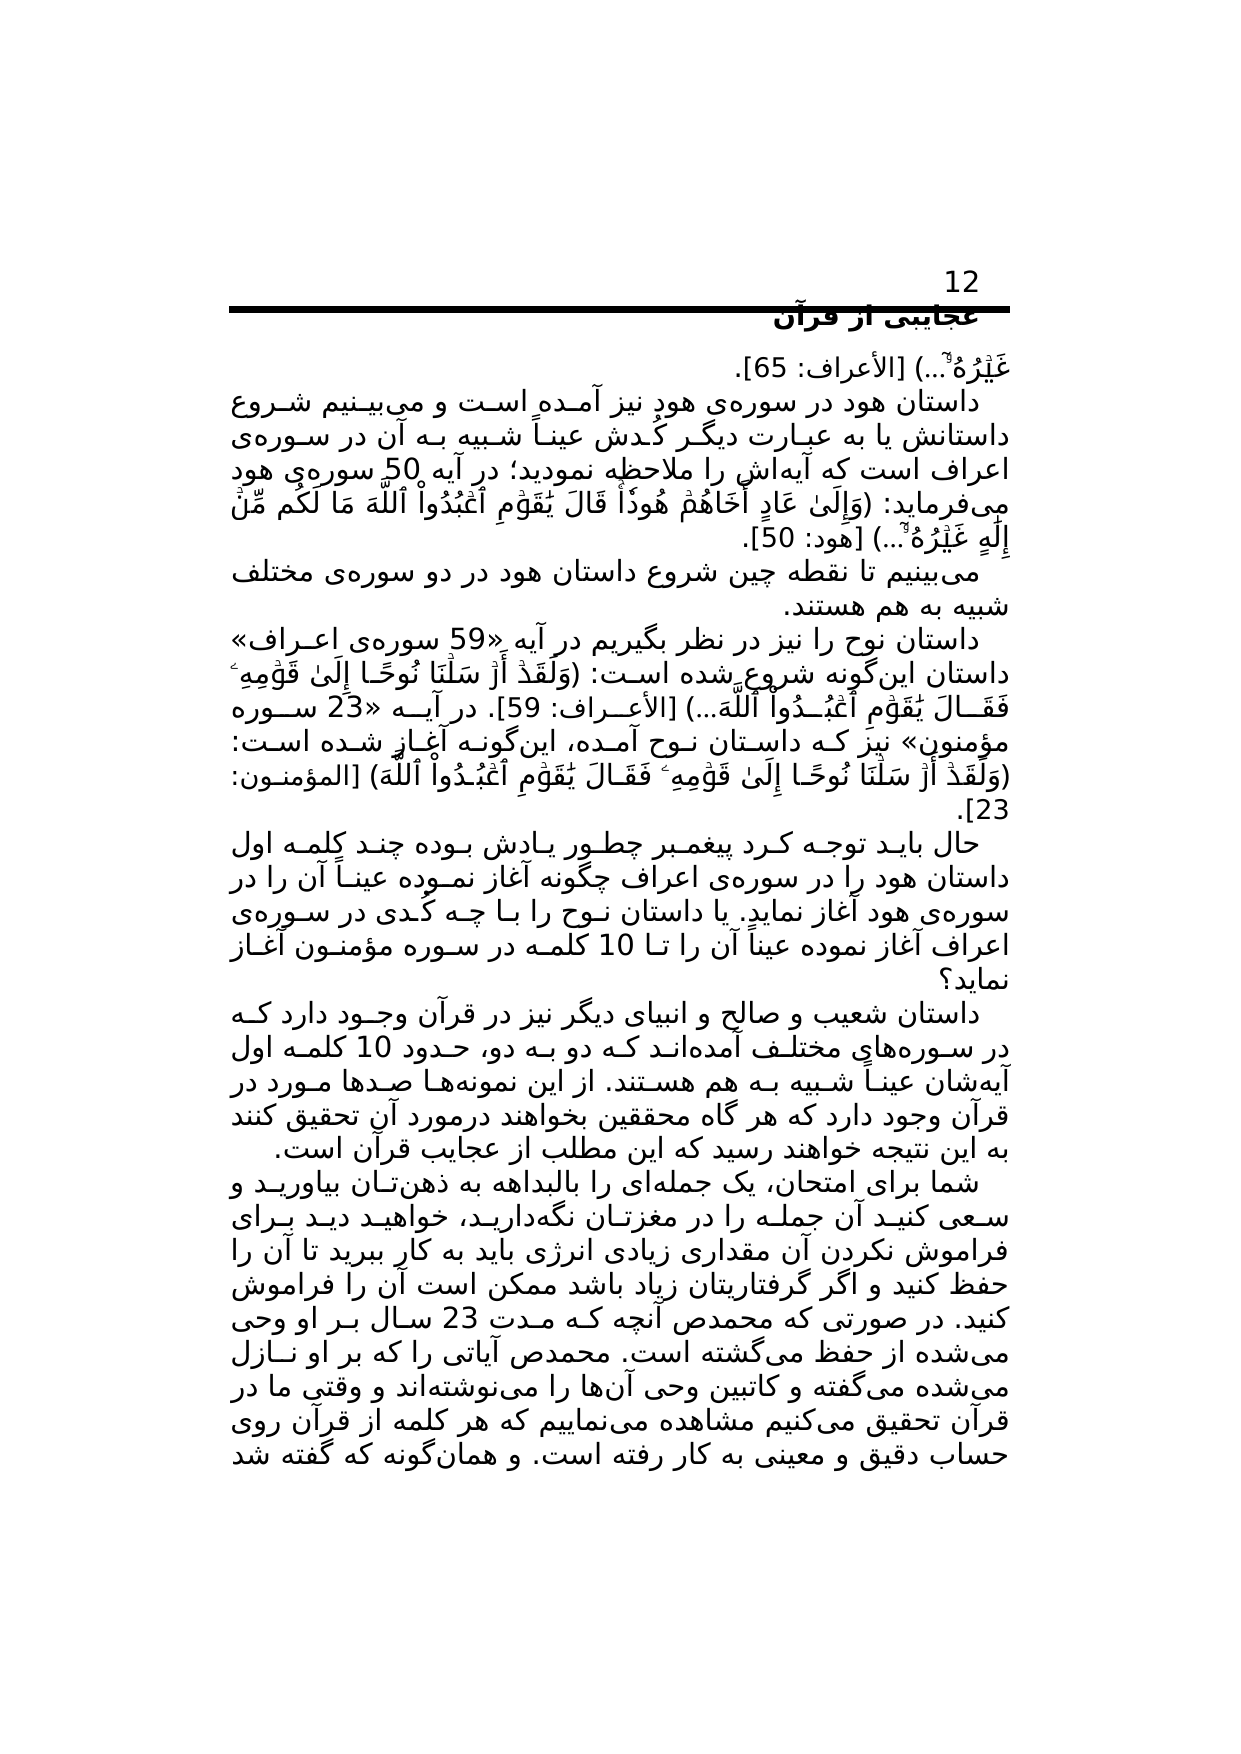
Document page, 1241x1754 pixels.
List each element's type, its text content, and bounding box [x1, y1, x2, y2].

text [230, 350, 1010, 384]
text حال باید توجه کرد پیغمبر چطور یادش بوده چند کلمه اول داستان هود را در سوره‌ی اعراف چگونه آغاز نموده عیناً آن را در سوره‌ی هود آغاز نماید. یا داستان نوح را با چه کُدی در سوره‌ی اعراف آغاز نموده عیناً آن را تا 10 کلمه در سوره مؤمنون آغاز نماید؟ [230, 826, 1010, 996]
text داستان هود در سوره‌ی هود نیز آمده است و می‌بینیم شروع داستانش یا به عبارت دیگر کُدش عیناً شبیه به آن در سوره‌ی اعراف است که آیه‌اش را ملاحظه نمودید؛ در آیه 50 سوره‌ی هود می‌فرماید: ﴿وَإِلَىٰ عَادٍ أَخَاهُمۡ هُودٗاۚ قَالَ يَٰقَوۡمِ ٱعۡبُدُواْ ٱللَّهَ مَا لَكُم مِّنۡ إِلَٰهٍ غَيۡرُهُۥٓ...﴾ [هود: 50]. [230, 384, 1010, 554]
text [230, 1166, 1010, 1471]
text داستان شعیب و صالح و انبیای دیگر نیز در قرآن وجود دارد که در سوره‌های مختلف آمده‌اند که دو به دو، حدود 10 کلمه اول آیه‌شان عیناً شبیه به هم هستند. از این نمونه‌ها صدها مورد در قرآن وجود دارد که هر گاه محققین بخواهند درمورد آن تحقیق کنند به این نتیجه خواهند رسید که این مطلب از عجایب قرآن است. [230, 996, 1010, 1166]
text داستان نوح را نیز در نظر بگیریم در آیه «59 سوره‌ی اعراف» داستان این‌گونه شروع شده است: ﴿وَلَقَدۡ أَرۡسَلۡنَا نُوحًا إِلَىٰ قَوۡمِهِۦ فَقَالَ يَٰقَوۡمِ ٱعۡبُدُواْ ٱللَّهَ...﴾ [الأعراف: 59]. در آیه «23 سوره مؤمنون» نیز که داستان نوح آمده، این‌گونه آغاز شده است: ﴿وَلَقَدۡ أَرۡسَلۡنَا نُوحًا إِلَىٰ قَوۡمِهِۦ فَقَالَ يَٰقَوۡمِ ٱعۡبُدُواْ ٱللَّهَ﴾ [المؤمنون: 23]. [230, 622, 1010, 826]
text می‌بینیم تا نقطه چین شروع داستان هود در دو سوره‌ی مختلف شبیه به هم هستند. [230, 554, 1010, 622]
